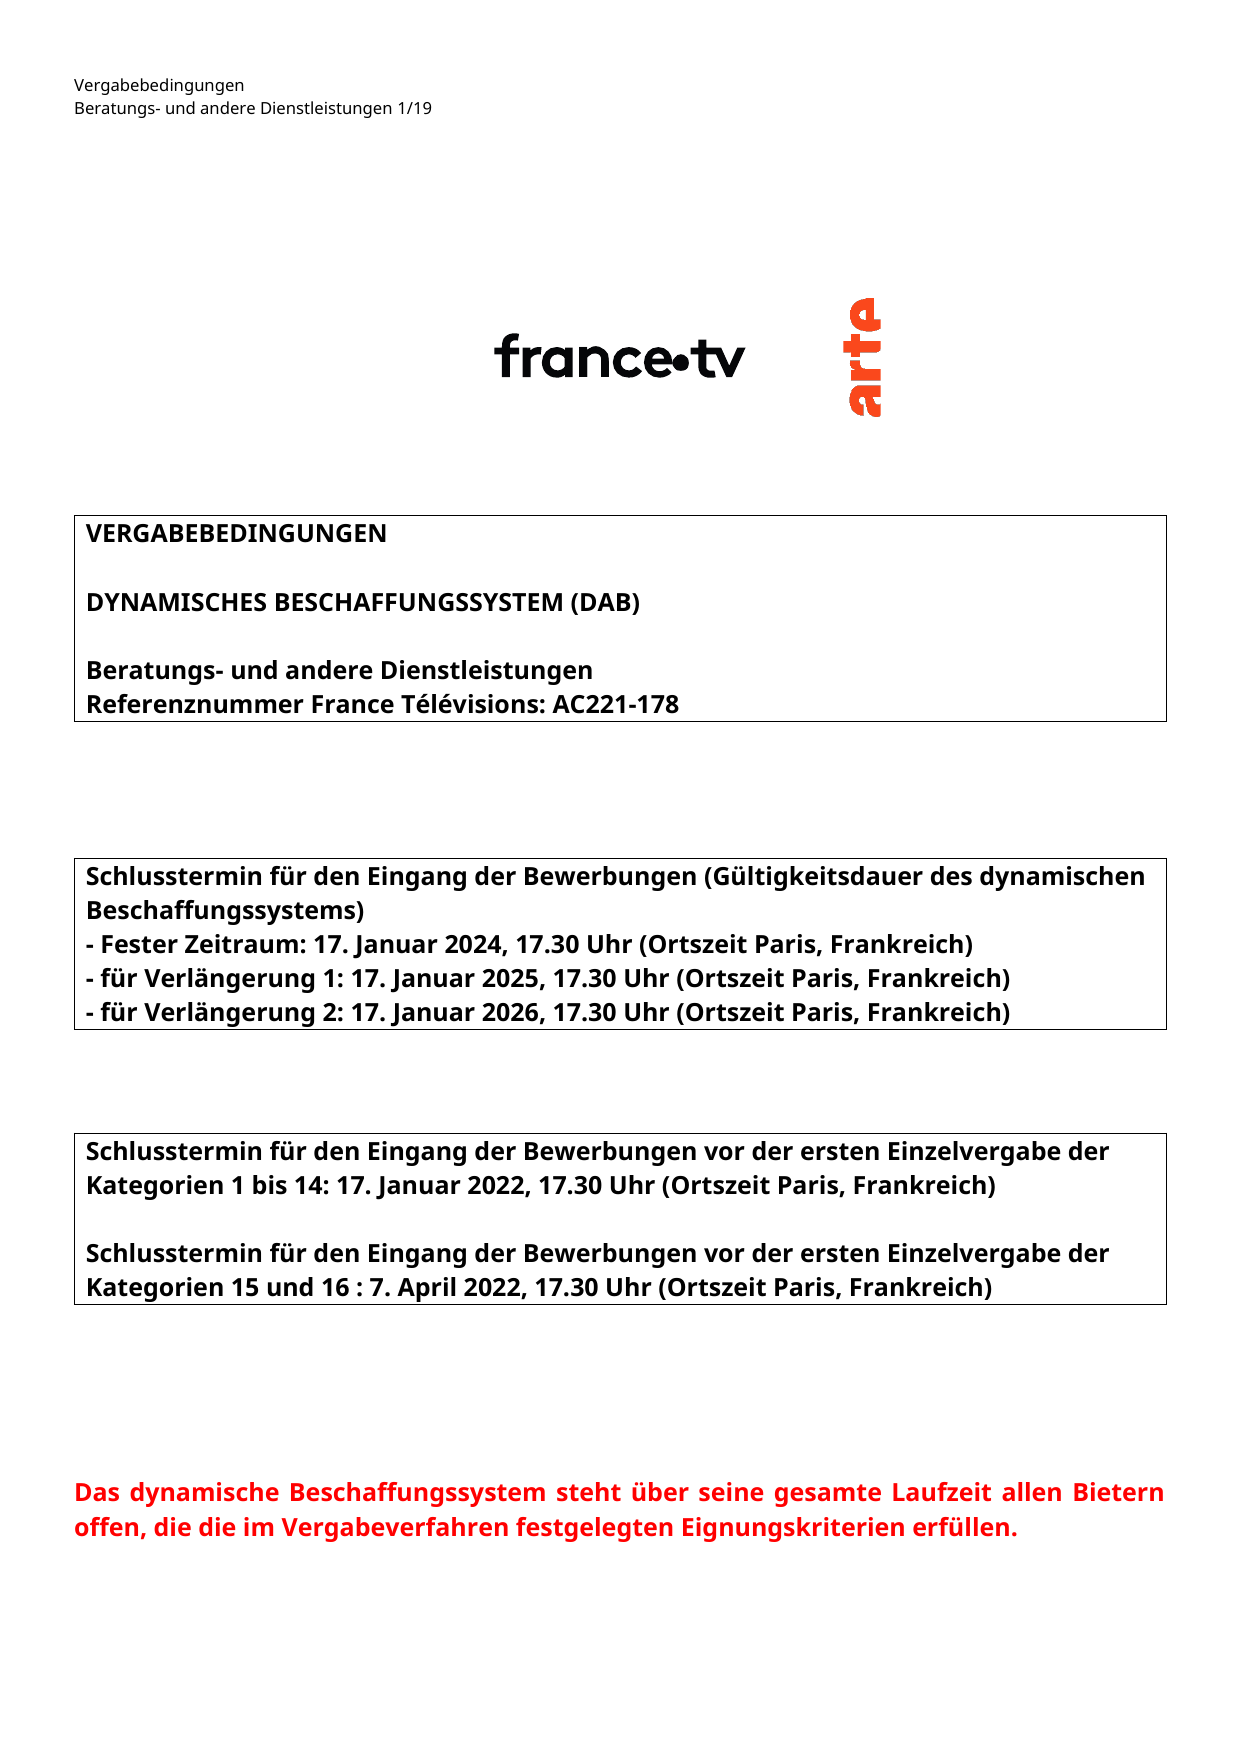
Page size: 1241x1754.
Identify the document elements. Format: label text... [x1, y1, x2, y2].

table_header Schlusstermin für den Eingang der Bewerbungen (Gültigkeitsdauer des dynamischen Beschaffungssystems) - Fester Zeitraum: 17. Januar 2024, 17.30 Uhr (Ortszeit Paris, Frankreich) - für Verlängerung 1: 17. Januar 2025, 17.30 Uhr (Ortszeit Paris, Frankreich) - für Verlängerung 2: 17. Januar 2026, 17.30 Uhr (Ortszeit Paris, Frankreich) [75, 859, 1166, 1029]
picture [672, 354, 689, 371]
text Das dynamische Beschaffungssystem steht über seine gesamte Laufzeit allen Bietern offen, die die im Vergabeverfahren festgelegten Eignungskriterien erfüllen. [74, 1475, 1167, 1543]
picture [579, 346, 609, 377]
table_header Schlusstermin für den Eingang der Bewerbungen vor der ersten Einzelvergabe der Kategorien 1 bis 14: 17. Januar 2022, 17.30 Uhr (Ortszeit Paris, Frankreich) Schlusstermin für den Eingang der Bewerbungen vor der ersten Einzelvergabe der Kategorien 15 und 16 : 7. April 2022, 17.30 Uhr (Ortszeit Paris, Frankreich) [75, 1134, 1166, 1304]
picture [843, 298, 881, 417]
table_header VERGABEBEDINGUNGEN DYNAMISCHES BESCHAFFUNGSSYSTEM (DAB) Beratungs- und andere Dienstleistungen Referenznummer France Télévisions: AC221-178 [75, 516, 1166, 721]
